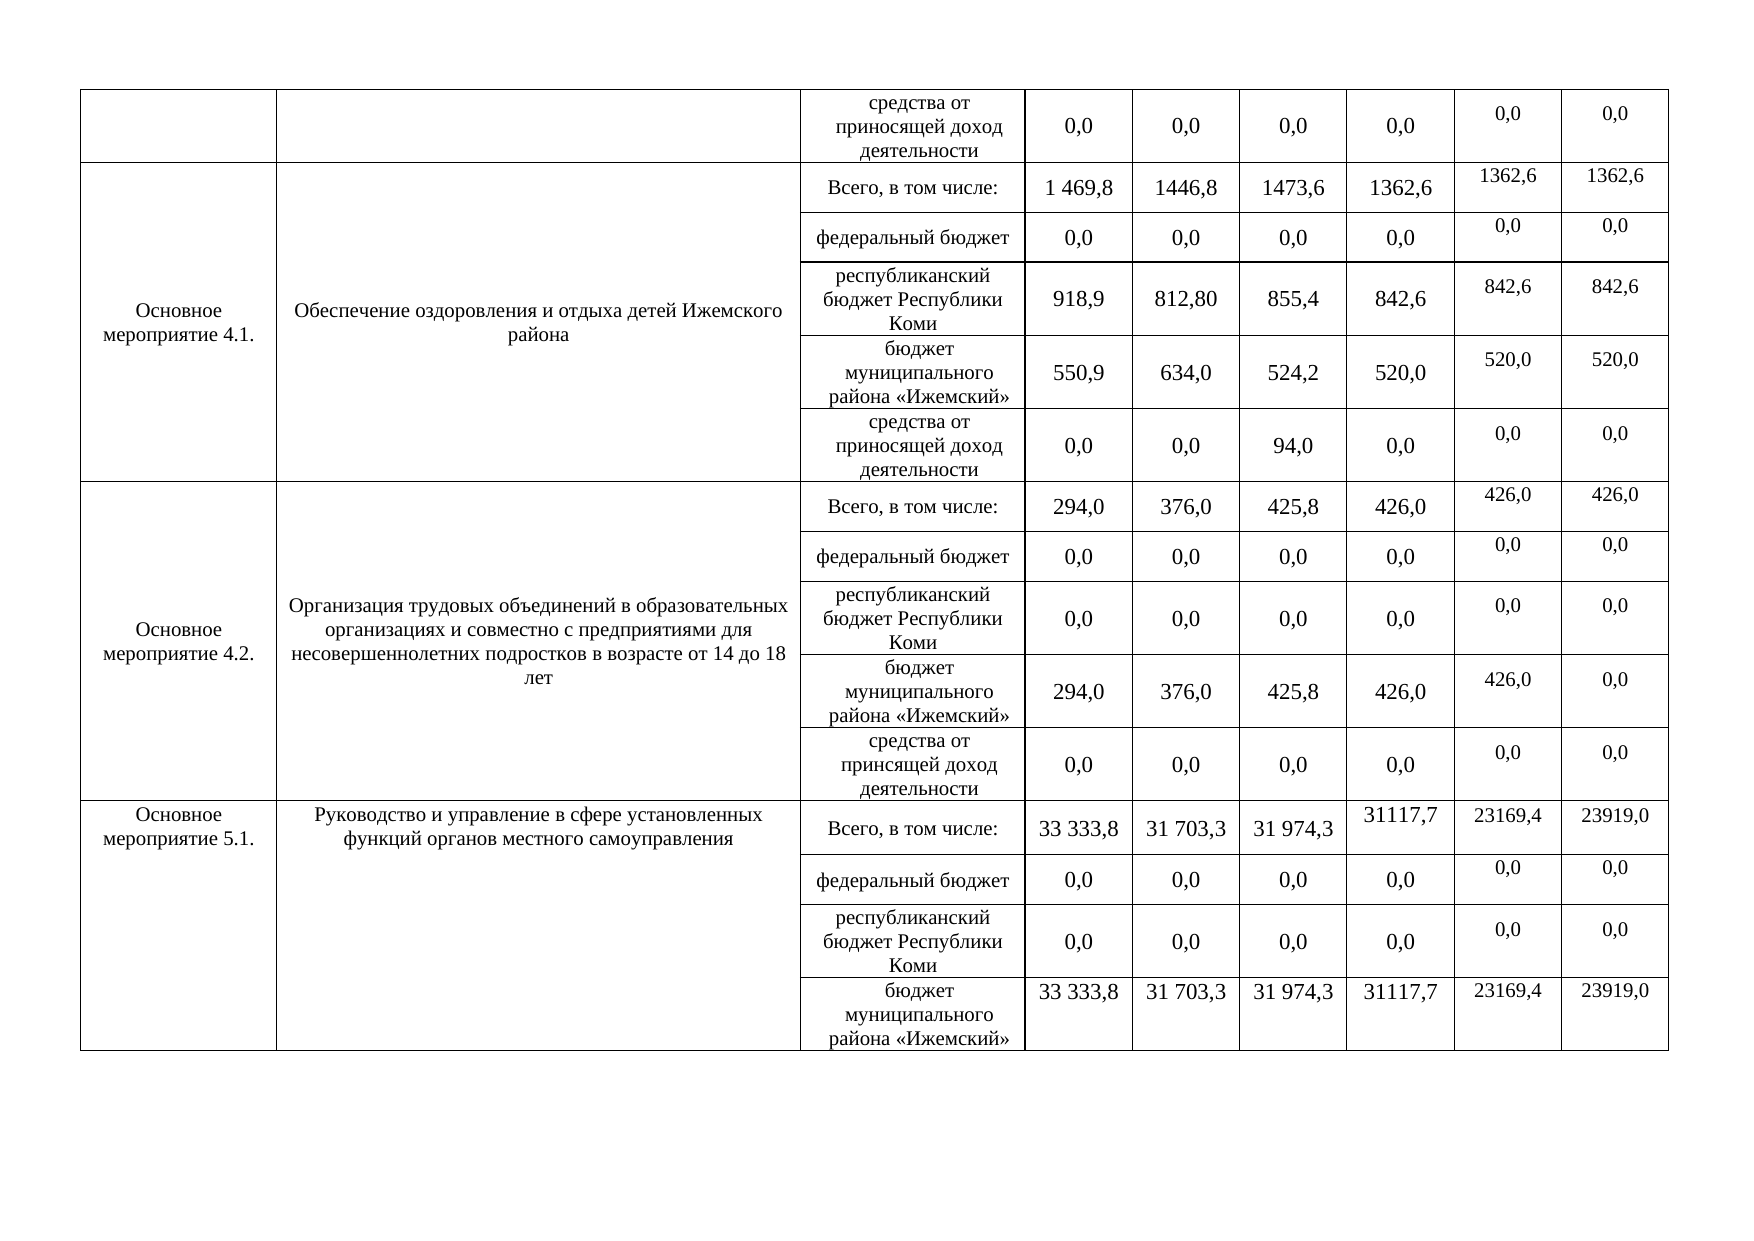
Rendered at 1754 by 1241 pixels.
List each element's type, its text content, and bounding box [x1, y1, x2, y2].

table_cell 520,0 [1455, 336, 1561, 408]
table_cell 425,8 [1240, 482, 1346, 531]
table_cell федеральный бюджет [801, 213, 1024, 261]
table_cell 1473,6 [1240, 163, 1346, 212]
table_cell 94,0 [1240, 409, 1346, 481]
table_cell 0,0 [1026, 213, 1132, 261]
table_cell Основное мероприятие 5.1. [81, 801, 276, 1050]
table_cell 0,0 [1455, 532, 1561, 581]
table_cell 1362,6 [1347, 163, 1454, 212]
table_cell республиканский бюджет Республики Коми [801, 263, 1024, 335]
table_cell Основное мероприятие 4.2. [81, 482, 276, 800]
table_cell 376,0 [1133, 482, 1239, 531]
table_cell 0,0 [1455, 90, 1561, 162]
table_cell 294,0 [1026, 655, 1132, 727]
table_cell 0,0 [1562, 409, 1668, 481]
table_cell 0,0 [1240, 582, 1346, 654]
table_cell 23169,4 [1455, 978, 1561, 1050]
table_cell 33 333,8 [1026, 801, 1132, 854]
table_cell 0,0 [1133, 582, 1239, 654]
table_cell 426,0 [1562, 482, 1668, 531]
table_cell 23919,0 [1562, 978, 1668, 1050]
table_cell 0,0 [1133, 728, 1239, 800]
table_cell Всего, в том числе: [801, 163, 1024, 212]
table_cell 376,0 [1133, 655, 1239, 727]
table_cell 0,0 [1026, 728, 1132, 800]
table_cell 0,0 [1347, 582, 1454, 654]
table_cell 0,0 [1562, 655, 1668, 727]
table_cell 0,0 [1347, 213, 1454, 261]
table_cell 33 333,8 [1026, 978, 1132, 1050]
table_cell 0,0 [1026, 905, 1132, 977]
table_cell 842,6 [1347, 263, 1454, 335]
table_cell 0,0 [1133, 905, 1239, 977]
table_cell 842,6 [1562, 263, 1668, 335]
table_cell 0,0 [1455, 213, 1561, 261]
table_cell 0,0 [1133, 213, 1239, 261]
table_cell 31 974,3 [1240, 978, 1346, 1050]
table_cell 0,0 [1562, 728, 1668, 800]
table_cell 0,0 [1347, 905, 1454, 977]
table_cell 23919,0 [1562, 801, 1668, 854]
table_cell 812,80 [1133, 263, 1239, 335]
table_cell 426,0 [1455, 482, 1561, 531]
table_cell 0,0 [1562, 532, 1668, 581]
table_cell 0,0 [1562, 905, 1668, 977]
table_cell 855,4 [1240, 263, 1346, 335]
table_cell 0,0 [1026, 855, 1132, 904]
table_cell Всего, в том числе: [801, 482, 1024, 531]
table_cell 31 703,3 [1133, 978, 1239, 1050]
table_cell средства от приносящей доход деятельности [801, 409, 1024, 481]
table_cell 0,0 [1455, 905, 1561, 977]
table_cell 0,0 [1133, 855, 1239, 904]
table_cell 0,0 [1455, 409, 1561, 481]
table_cell 0,0 [1347, 855, 1454, 904]
table_cell 0,0 [1026, 582, 1132, 654]
table_cell 0,0 [1455, 728, 1561, 800]
table_cell 31 703,3 [1133, 801, 1239, 854]
table_cell 0,0 [1026, 90, 1132, 162]
table_cell 31117,7 [1347, 978, 1454, 1050]
table_cell федеральный бюджет [801, 532, 1024, 581]
table_cell Руководство и управление в сфере установленных функций органов местного самоуправления [277, 801, 800, 1050]
table_cell 0,0 [1026, 409, 1132, 481]
table_cell федеральный бюджет [801, 855, 1024, 904]
table_cell 0,0 [1562, 213, 1668, 261]
table_cell 0,0 [1240, 905, 1346, 977]
table_cell 0,0 [1562, 855, 1668, 904]
table_cell 426,0 [1347, 482, 1454, 531]
table_cell 0,0 [1347, 90, 1454, 162]
table_cell 23169,4 [1455, 801, 1561, 854]
table_cell Организация трудовых объединений в образовательных организациях и совместно с предприятиями для несовершеннолетних подростков в возрасте от 14 до 18 лет [277, 482, 800, 800]
table_cell 0,0 [1347, 532, 1454, 581]
table_cell 520,0 [1562, 336, 1668, 408]
table_cell 0,0 [1562, 582, 1668, 654]
table_cell 634,0 [1133, 336, 1239, 408]
table_cell 0,0 [1455, 855, 1561, 904]
table_cell 0,0 [1240, 728, 1346, 800]
table_cell Обеспечение оздоровления и отдыха детей Ижемского района [277, 163, 800, 481]
table_cell 294,0 [1026, 482, 1132, 531]
table_cell 0,0 [1347, 728, 1454, 800]
table_cell 0,0 [1026, 532, 1132, 581]
table_cell 31 974,3 [1240, 801, 1346, 854]
table_cell средства от принсящей доход деятельности [801, 728, 1024, 800]
table_cell 524,2 [1240, 336, 1346, 408]
table_cell 0,0 [1133, 532, 1239, 581]
table_cell республиканский бюджет Республики Коми [801, 582, 1024, 654]
table_cell 0,0 [1133, 90, 1239, 162]
table_cell бюджет муниципального района «Ижемский» [801, 978, 1024, 1050]
table_cell 0,0 [1455, 582, 1561, 654]
table_cell 31117,7 [1347, 801, 1454, 854]
table_cell 842,6 [1455, 263, 1561, 335]
table_cell 426,0 [1347, 655, 1454, 727]
table_cell средства от приносящей доход деятельности [801, 90, 1024, 162]
table_cell 0,0 [1347, 409, 1454, 481]
table_cell 520,0 [1347, 336, 1454, 408]
table_cell 425,8 [1240, 655, 1346, 727]
table_cell бюджет муниципального района «Ижемский» [801, 336, 1024, 408]
table_cell 918,9 [1026, 263, 1132, 335]
table_cell 0,0 [1240, 855, 1346, 904]
table_cell 550,9 [1026, 336, 1132, 408]
table_cell 0,0 [1240, 90, 1346, 162]
table_cell 1 469,8 [1026, 163, 1132, 212]
table_cell республиканский бюджет Республики Коми [801, 905, 1024, 977]
table_cell 0,0 [1133, 409, 1239, 481]
table_cell 1446,8 [1133, 163, 1239, 212]
table_cell 0,0 [1562, 90, 1668, 162]
table_cell Основное мероприятие 4.1. [81, 163, 276, 481]
table_cell 1362,6 [1562, 163, 1668, 212]
table_cell 1362,6 [1455, 163, 1561, 212]
table_cell бюджет муниципального района «Ижемский» [801, 655, 1024, 727]
table_cell Всего, в том числе: [801, 801, 1024, 854]
table_cell 0,0 [1240, 213, 1346, 261]
table_cell 0,0 [1240, 532, 1346, 581]
table_cell 426,0 [1455, 655, 1561, 727]
